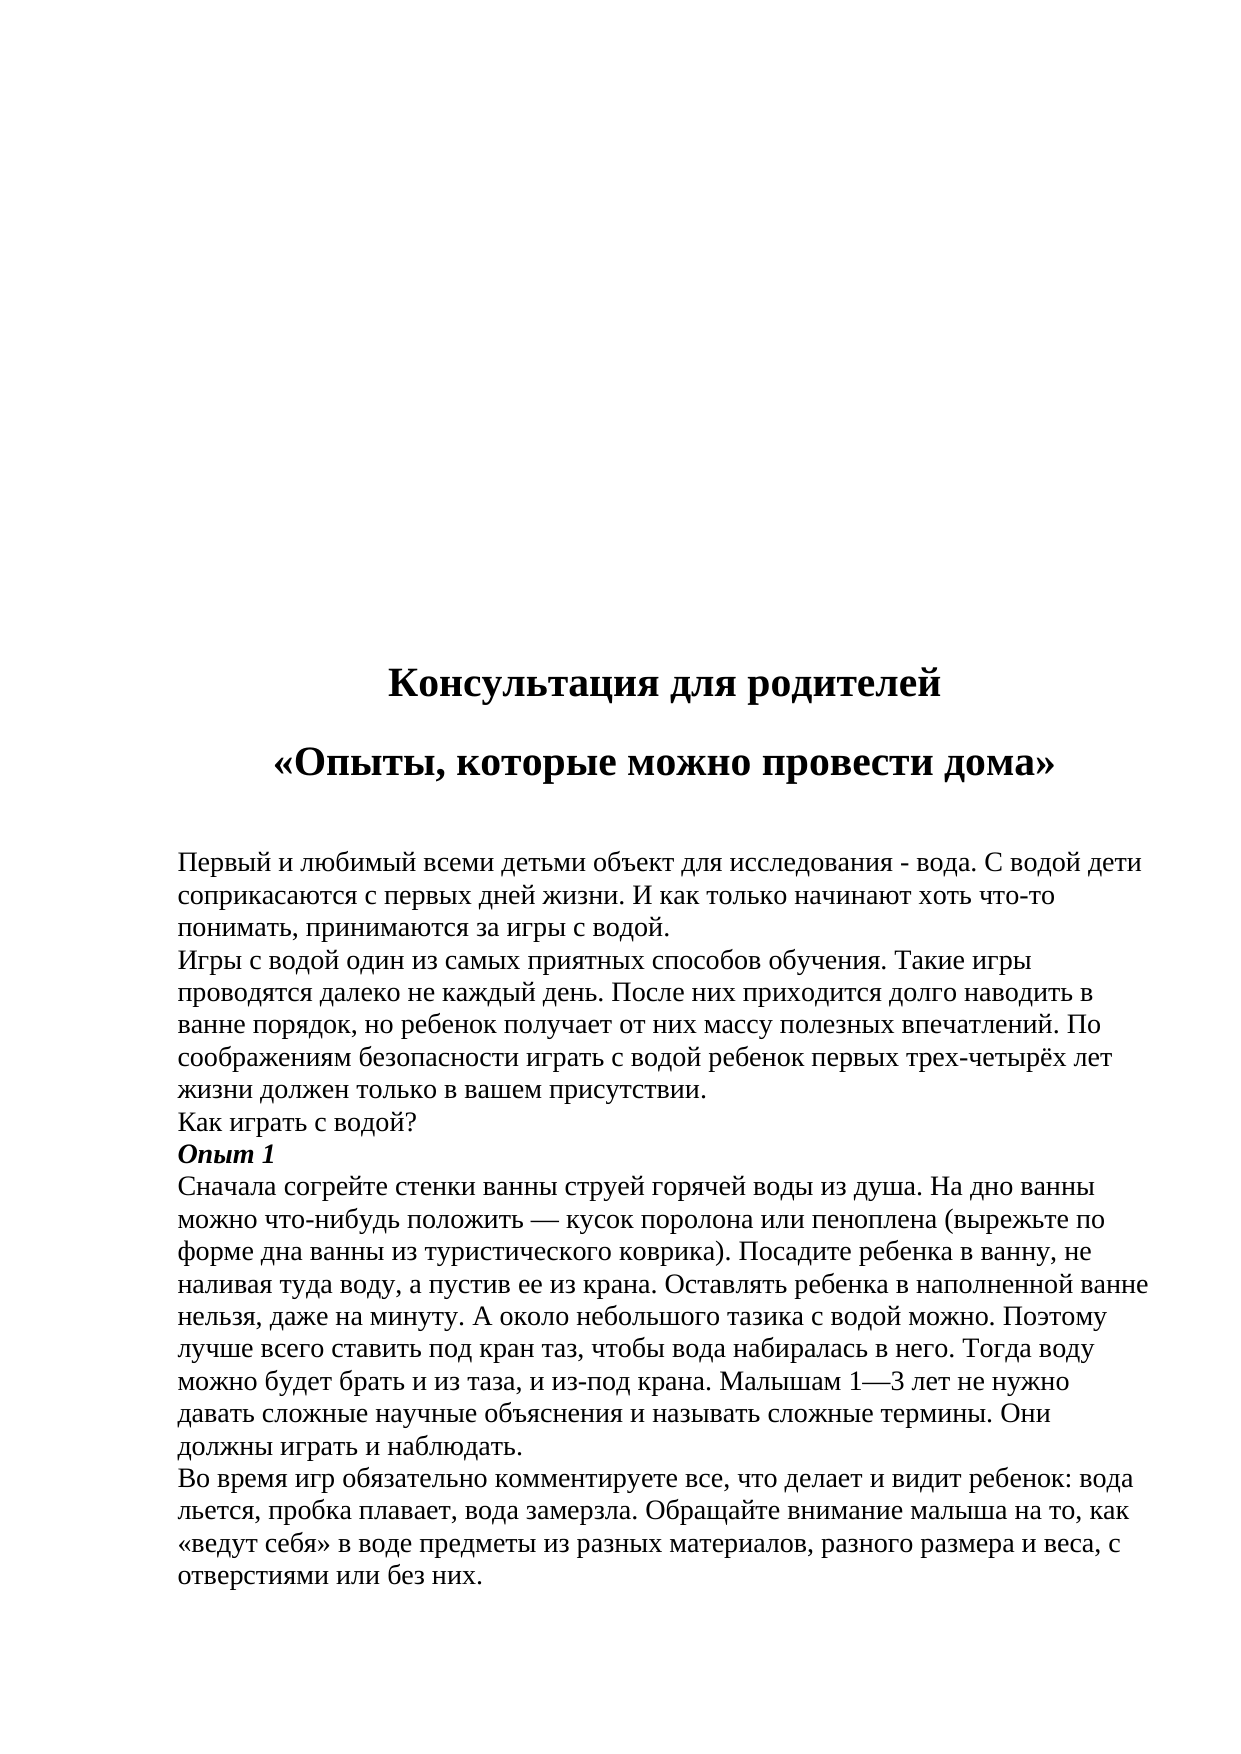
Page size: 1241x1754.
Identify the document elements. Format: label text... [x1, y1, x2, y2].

text Как играть с водой? [177, 1105, 1152, 1137]
text Консультация для родителей [177, 658, 1152, 706]
text Сначала согрейте стенки ванны струей горячей воды из душа. На дно ванны можно что-нибудь положить — кусок поролона или пеноплена (вырежьте по форме дна ванны из туристического коврика). Посадите ребенка в ванну, не наливая туда воду, а пустив ее из крана. Оставлять ребенка в наполненной ванне нельзя, даже на минуту. А около небольшого тазика с водой можно. Поэтому лучше всего ставить под кран таз, чтобы вода набиралась в него. Тогда воду можно будет брать и из таза, и из-под крана. Малышам 1—3 лет не нужно давать сложные научные объяснения и называть сложные термины. Они должны играть и наблюдать. [177, 1169, 1152, 1461]
text Во время игр обязательно комментируете все, что делает и видит ребенок: вода льется, пробка плавает, вода замерзла. Обращайте внимание малыша на то, как «ведут себя» в воде предметы из разных материалов, разного размера и веса, с отверстиями или без них. [177, 1461, 1152, 1591]
text Первый и любимый всеми детьми объект для исследования - вода. С водой дети соприкасаются с первых дней жизни. И как только начинают хоть что-то понимать, принимаются за игры с водой. [177, 846, 1152, 943]
text «Опыты, которые можно провести дома» [177, 736, 1152, 784]
text Опыт 1 [177, 1137, 1152, 1169]
text Игры с водой один из самых приятных способов обучения. Такие игры проводятся далеко не каждый день. После них приходится долго наводить в ванне порядок, но ребенок получает от них массу полезных впечатлений. По соображениям безопасности играть с водой ребенок первых трех-четырёх лет жизни должен только в вашем присутствии. [177, 943, 1152, 1105]
